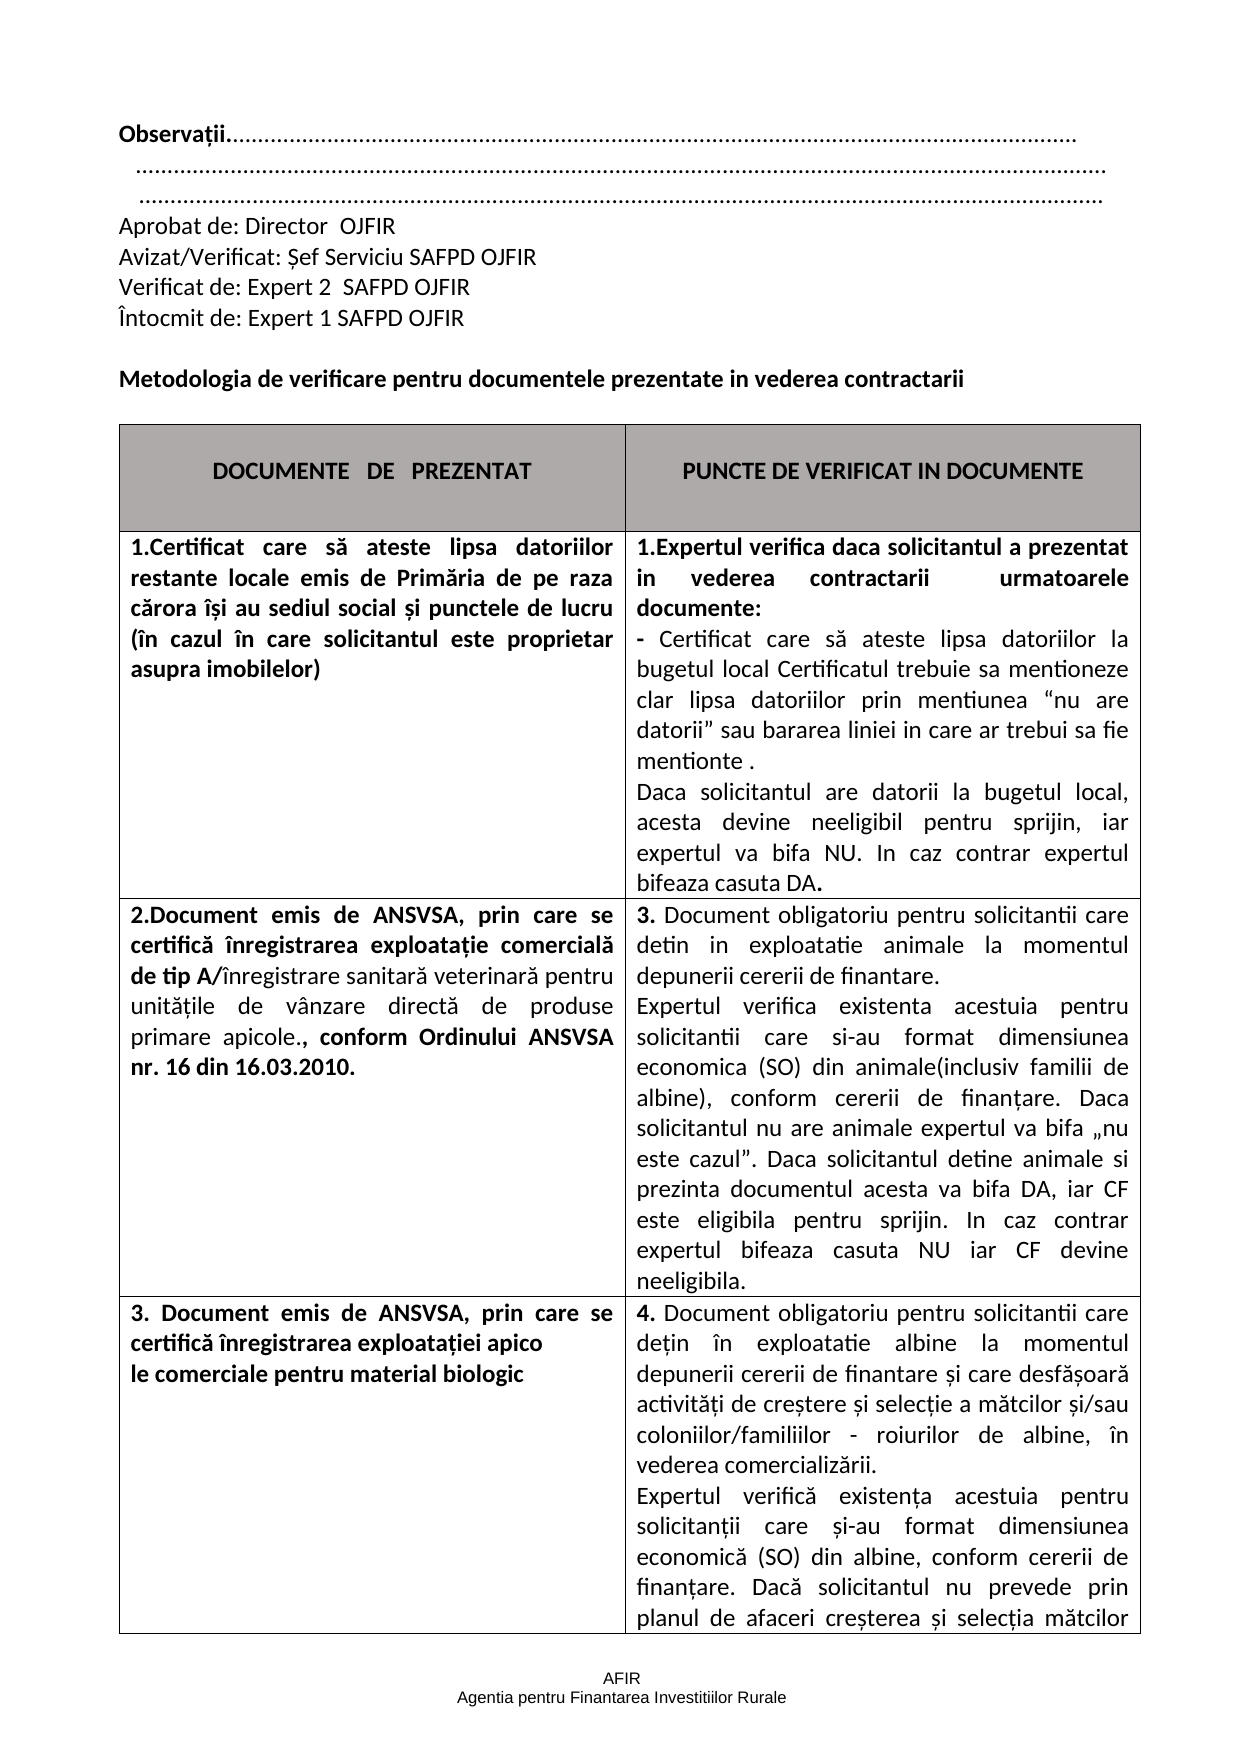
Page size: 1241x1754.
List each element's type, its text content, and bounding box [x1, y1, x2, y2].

text Metodologia de verificare pentru documentele prezentate in vederea contractarii [118, 363, 1125, 393]
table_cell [120, 1297, 625, 1632]
text Aprobat de: Director OJFIR [118, 210, 1125, 241]
table_cell 1.Expertul verifica daca solicitantul a prezentat in vederea contractarii urmatoarele documente: - Certificat care să ateste lipsa datoriilor la bugetul local Certificatul trebuie sa mentioneze clar lipsa datoriilor prin mentiunea “nu are datorii” sau bararea liniei in care ar trebui sa fie mentionte . Daca solicitantul are datorii la bugetul local, acesta devine neeligibil pentru sprijin, iar expertul va bifa NU. In caz contrar expertul bifeaza casuta DA. [626, 532, 1140, 898]
text Observaţii....................................................................................................................................... [118, 118, 1125, 149]
table_header PUNCTE DE VERIFICAT IN DOCUMENTE [626, 425, 1140, 531]
text Întocmit de: Expert 1 SAFPD OJFIR [118, 302, 1125, 332]
text Verificat de: Expert 2 SAFPD OJFIR [118, 271, 1125, 302]
table_cell 2.Document emis de ANSVSA, prin care se certifică înregistrarea exploatație comercială de tip A/înregistrare sanitară veterinară pentru unitățile de vânzare directă de produse primare apicole., conform Ordinului ANSVSA nr. 16 din 16.03.2010. [120, 899, 625, 1296]
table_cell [626, 1297, 1140, 1632]
table_cell 1.Certificat care să ateste lipsa datoriilor restante locale emis de Primăria de pe raza cărora îşi au sediul social şi punctele de lucru (în cazul în care solicitantul este proprietar asupra imobilelor) [120, 532, 625, 898]
table_cell 3. Document obligatoriu pentru solicitantii care detin in exploatatie animale la momentul depunerii cererii de finantare. Expertul verifica existenta acestuia pentru solicitantii care si-au format dimensiunea economica (SO) din animale(inclusiv familii de albine), conform cererii de finanțare. Daca solicitantul nu are animale expertul va bifa „nu este cazul”. Daca solicitantul detine animale si prezinta documentul acesta va bifa DA, iar CF este eligibila pentru sprijin. In caz contrar expertul bifeaza casuta NU iar CF devine neeligibila. [626, 899, 1140, 1296]
text ......................................................................................................................................................... [118, 179, 1125, 210]
text Avizat/Verificat: Şef Serviciu SAFPD OJFIR [118, 241, 1125, 271]
text .......................................................................................................................................................... [118, 149, 1125, 179]
table_header DOCUMENTE DE PREZENTAT [120, 425, 625, 531]
